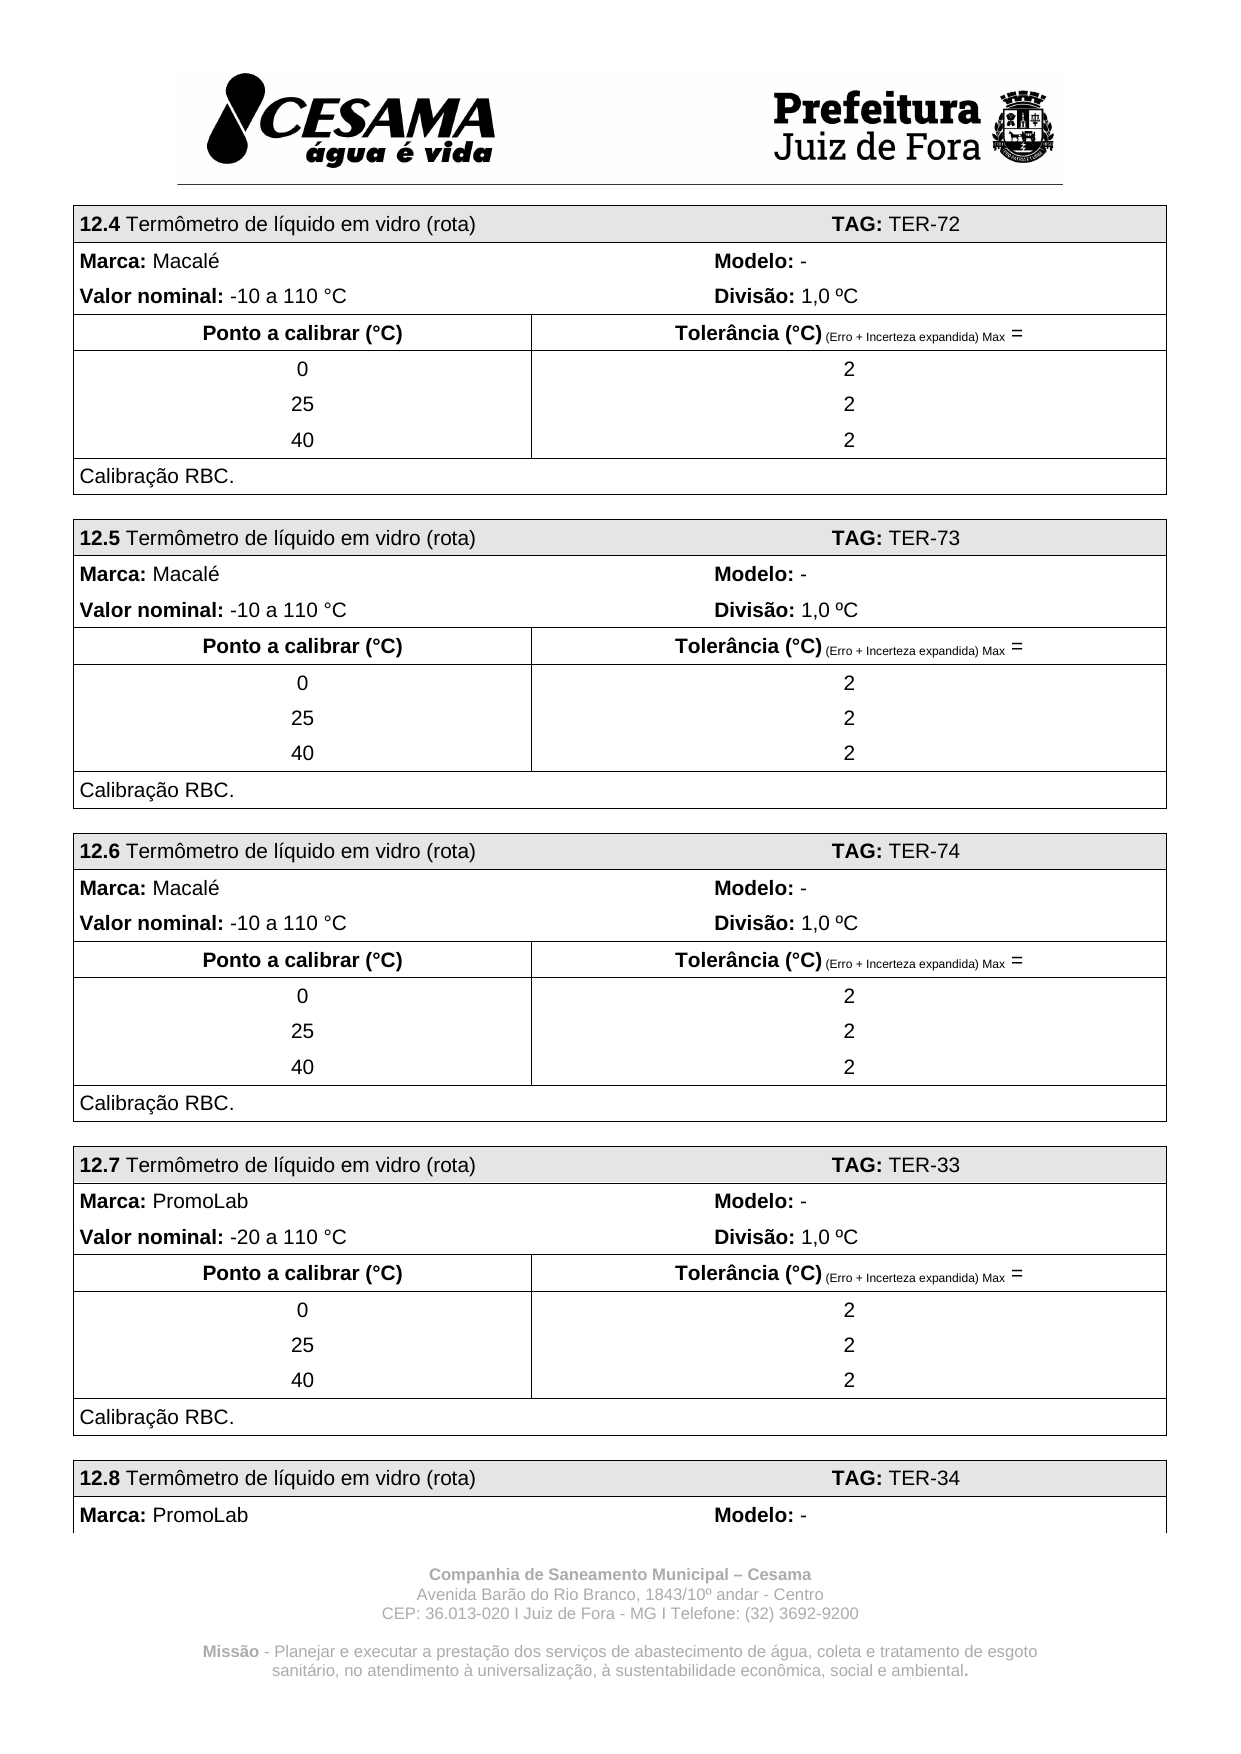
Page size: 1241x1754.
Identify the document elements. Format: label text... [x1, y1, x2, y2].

table_cell 0 [74, 1292, 531, 1327]
table_cell Tolerância (°C) (Erro + Incerteza expandida) Max = [532, 315, 1166, 350]
table_cell 25 [74, 1014, 531, 1049]
table_header 12.4 Termômetro de líquido em vidro (rota) [74, 206, 826, 242]
table_cell 40 [74, 1363, 531, 1398]
table_cell 2 [532, 1363, 1166, 1398]
table_cell Modelo: - [708, 556, 1166, 592]
table_cell Calibração RBC. [74, 1086, 1166, 1121]
table_cell Divisão: 1,0 ºC [708, 905, 1166, 941]
table_cell 2 [532, 1327, 1166, 1363]
table_cell 0 [74, 978, 531, 1014]
table_header 12.5 Termômetro de líquido em vidro (rota) [74, 520, 826, 555]
table_cell Modelo: - [708, 1184, 1166, 1219]
table_cell Valor nominal: -10 a 110 °C [74, 905, 708, 941]
table_cell 2 [532, 1292, 1166, 1327]
table_header 12.8 Termômetro de líquido em vidro (rota) [74, 1461, 826, 1496]
table_cell Valor nominal: -10 a 110 °C [74, 278, 708, 314]
table_cell 40 [74, 736, 531, 771]
table_cell Marca: PromoLab [74, 1497, 708, 1532]
table_cell Tolerância (°C) (Erro + Incerteza expandida) Max = [532, 1255, 1166, 1291]
table_cell 2 [532, 387, 1166, 422]
table_cell 2 [532, 422, 1166, 457]
table_cell Ponto a calibrar (°C) [74, 1255, 531, 1291]
table_cell Calibração RBC. [74, 772, 1166, 807]
table_cell 0 [74, 665, 531, 700]
table_cell Marca: PromoLab [74, 1184, 708, 1219]
table_cell Marca: Macalé [74, 870, 708, 905]
table_cell Modelo: - [708, 243, 1166, 278]
table_cell 25 [74, 1327, 531, 1363]
table_cell 2 [532, 736, 1166, 771]
table_cell Modelo: - [708, 1497, 1166, 1532]
table_cell 25 [74, 700, 531, 736]
table_header TAG: TER-74 [826, 834, 1166, 869]
table_cell Divisão: 1,0 ºC [708, 592, 1166, 627]
table_cell Ponto a calibrar (°C) [74, 315, 531, 350]
table_cell Divisão: 1,0 ºC [708, 278, 1166, 314]
table_cell Marca: Macalé [74, 243, 708, 278]
table_header TAG: TER-72 [826, 206, 1166, 242]
table_header 12.7 Termômetro de líquido em vidro (rota) [74, 1147, 826, 1182]
table_header TAG: TER-33 [826, 1147, 1166, 1182]
table_cell Valor nominal: -10 a 110 °C [74, 592, 708, 627]
table_cell 2 [532, 351, 1166, 387]
table_cell 2 [532, 665, 1166, 700]
table_header TAG: TER-73 [826, 520, 1166, 555]
table_cell Tolerância (°C) (Erro + Incerteza expandida) Max = [532, 628, 1166, 664]
table_cell 40 [74, 422, 531, 457]
table_cell Calibração RBC. [74, 459, 1166, 494]
table_header 12.6 Termômetro de líquido em vidro (rota) [74, 834, 826, 869]
table_cell Calibração RBC. [74, 1399, 1166, 1434]
table_cell Modelo: - [708, 870, 1166, 905]
table_cell Marca: Macalé [74, 556, 708, 592]
table_header TAG: TER-34 [826, 1461, 1166, 1496]
table_cell 25 [74, 387, 531, 422]
table_cell Divisão: 1,0 ºC [708, 1219, 1166, 1254]
table_cell Valor nominal: -20 a 110 °C [74, 1219, 708, 1254]
picture [177, 73, 1063, 185]
table_cell 2 [532, 978, 1166, 1014]
table_cell 40 [74, 1049, 531, 1084]
table_cell 2 [532, 700, 1166, 736]
table_cell 2 [532, 1049, 1166, 1084]
table_cell Ponto a calibrar (°C) [74, 628, 531, 664]
table_cell Tolerância (°C) (Erro + Incerteza expandida) Max = [532, 942, 1166, 977]
table_cell 0 [74, 351, 531, 387]
table_cell 2 [532, 1014, 1166, 1049]
table_cell Ponto a calibrar (°C) [74, 942, 531, 977]
